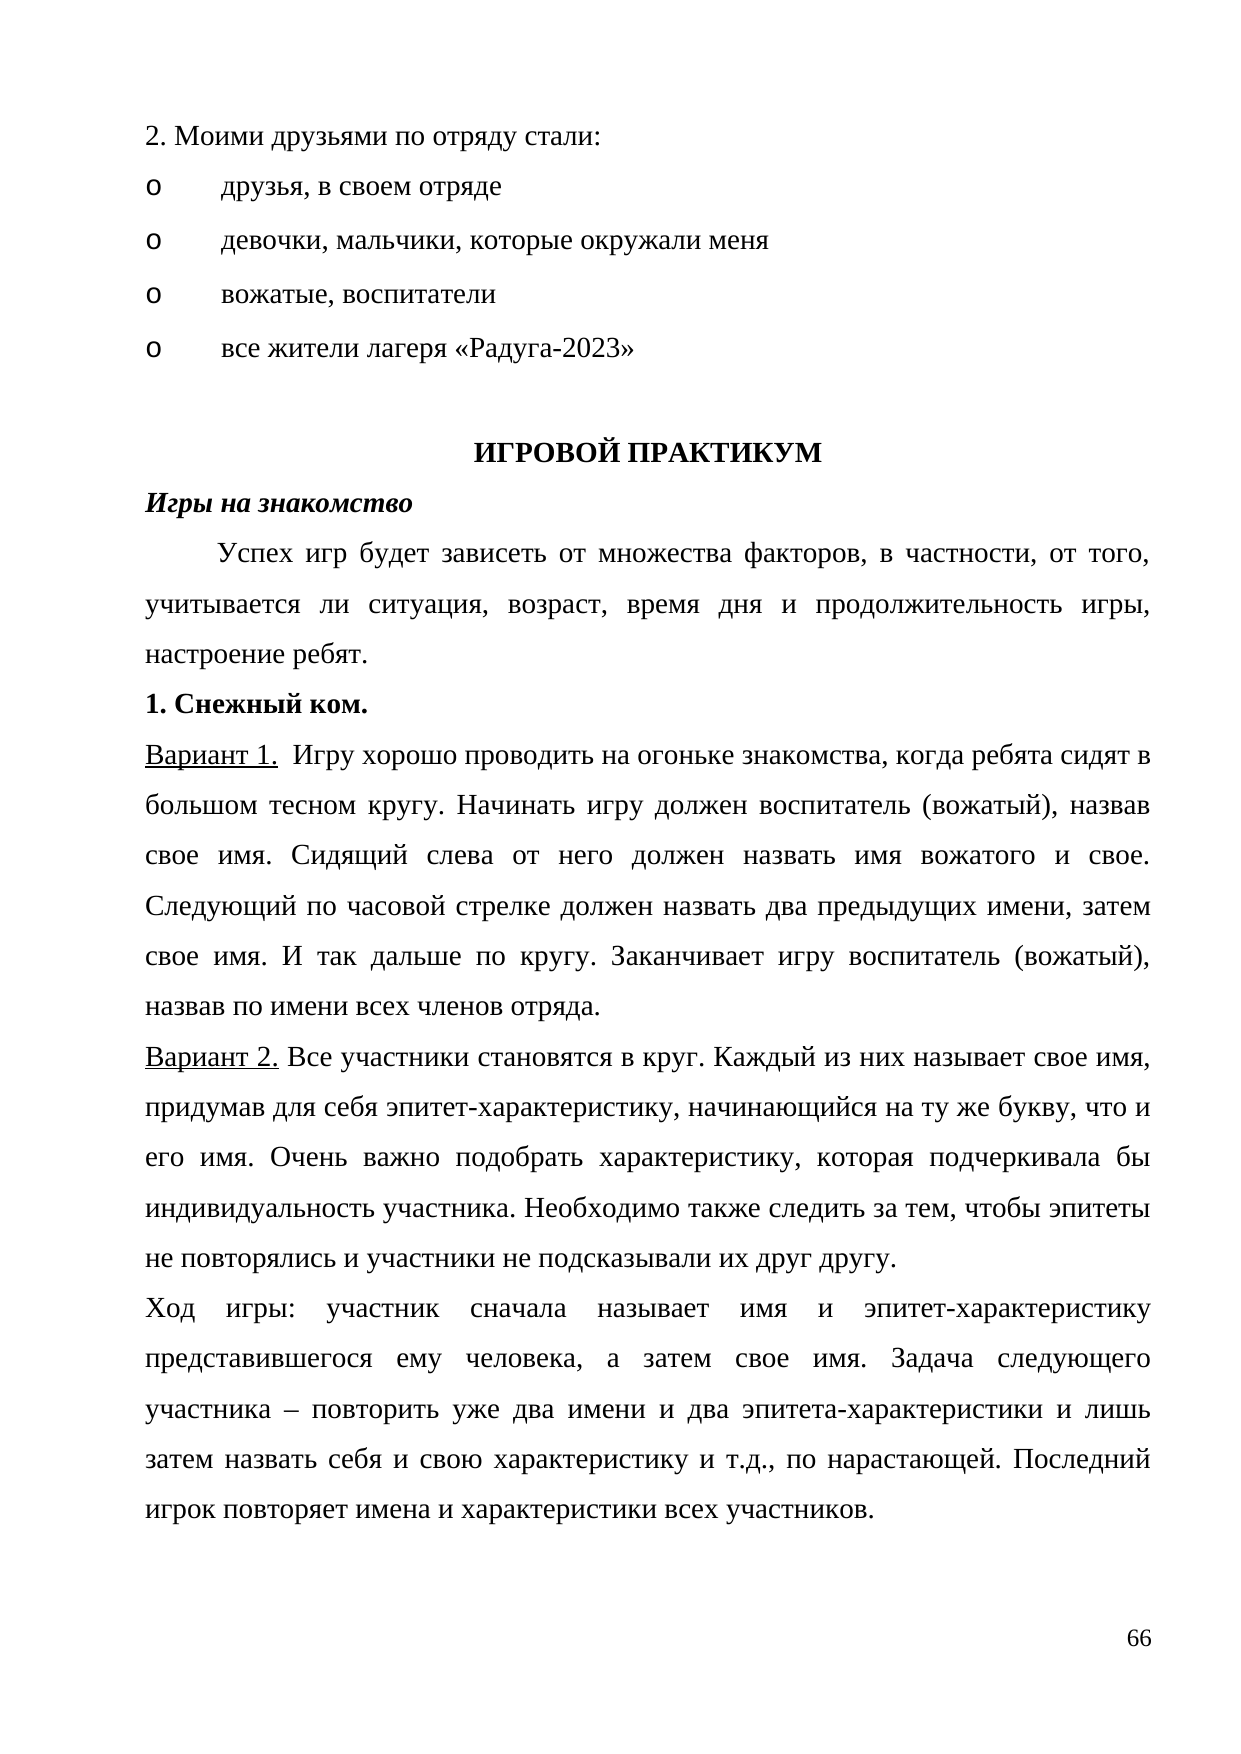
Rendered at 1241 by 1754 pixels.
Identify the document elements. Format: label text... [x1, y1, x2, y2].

text Вариант 1. Игру хорошо проводить на огоньке знакомства, когда ребята сидят в большом тесном кругу. Начинать игру должен воспитатель (вожатый), назвав свое имя. Сидящий слева от него должен назвать имя вожатого и свое. Следующий по часовой стрелке должен назвать два предыдущих имени, затем свое имя. И так дальше по кругу. Заканчивает игру воспитатель (вожатый), назвав по имени всех членов отряда. [145, 737, 1152, 1022]
text Вариант 2. Все участники становятся в круг. Каждый из них называет свое имя, придумав для себя эпитет-характеристику, начинающийся на ту же букву, что и его имя. Очень важно подобрать характеристику, которая подчеркивала бы индивидуальность участника. Необходимо также следить за тем, чтобы эпитеты не повторялись и участники не подсказывали их друг другу. [145, 1039, 1152, 1273]
list все жители лагеря «Радуга-2023» [145, 331, 1152, 367]
text 1. Снежный ком. [145, 687, 1152, 720]
text Игры на знакомство [145, 485, 1152, 519]
text ИГРОВОЙ ПРАКТИКУМ [145, 435, 1152, 468]
list девочки, мальчики, которые окружали меня [145, 222, 1152, 258]
text Успех игр будет зависеть от множества факторов, в частности, от того, учитывается ли ситуация, возраст, время дня и продолжительность игры, настроение ребят. [145, 536, 1152, 670]
list вожатые, воспитатели [145, 277, 1152, 313]
text 2. Моими друзьями по отряду стали: [145, 118, 1152, 152]
list друзья, в своем отряде [145, 168, 1152, 204]
text Ход игры: участник сначала называет имя и эпитет-характеристику представившегося ему человека, а затем свое имя. Задача следующего участника – повторить уже два имени и два эпитета-характеристики и лишь затем назвать себя и свою характеристику и т.д., по нарастающей. Последний игрок повторяет имена и характеристики всех участников. [145, 1290, 1152, 1525]
